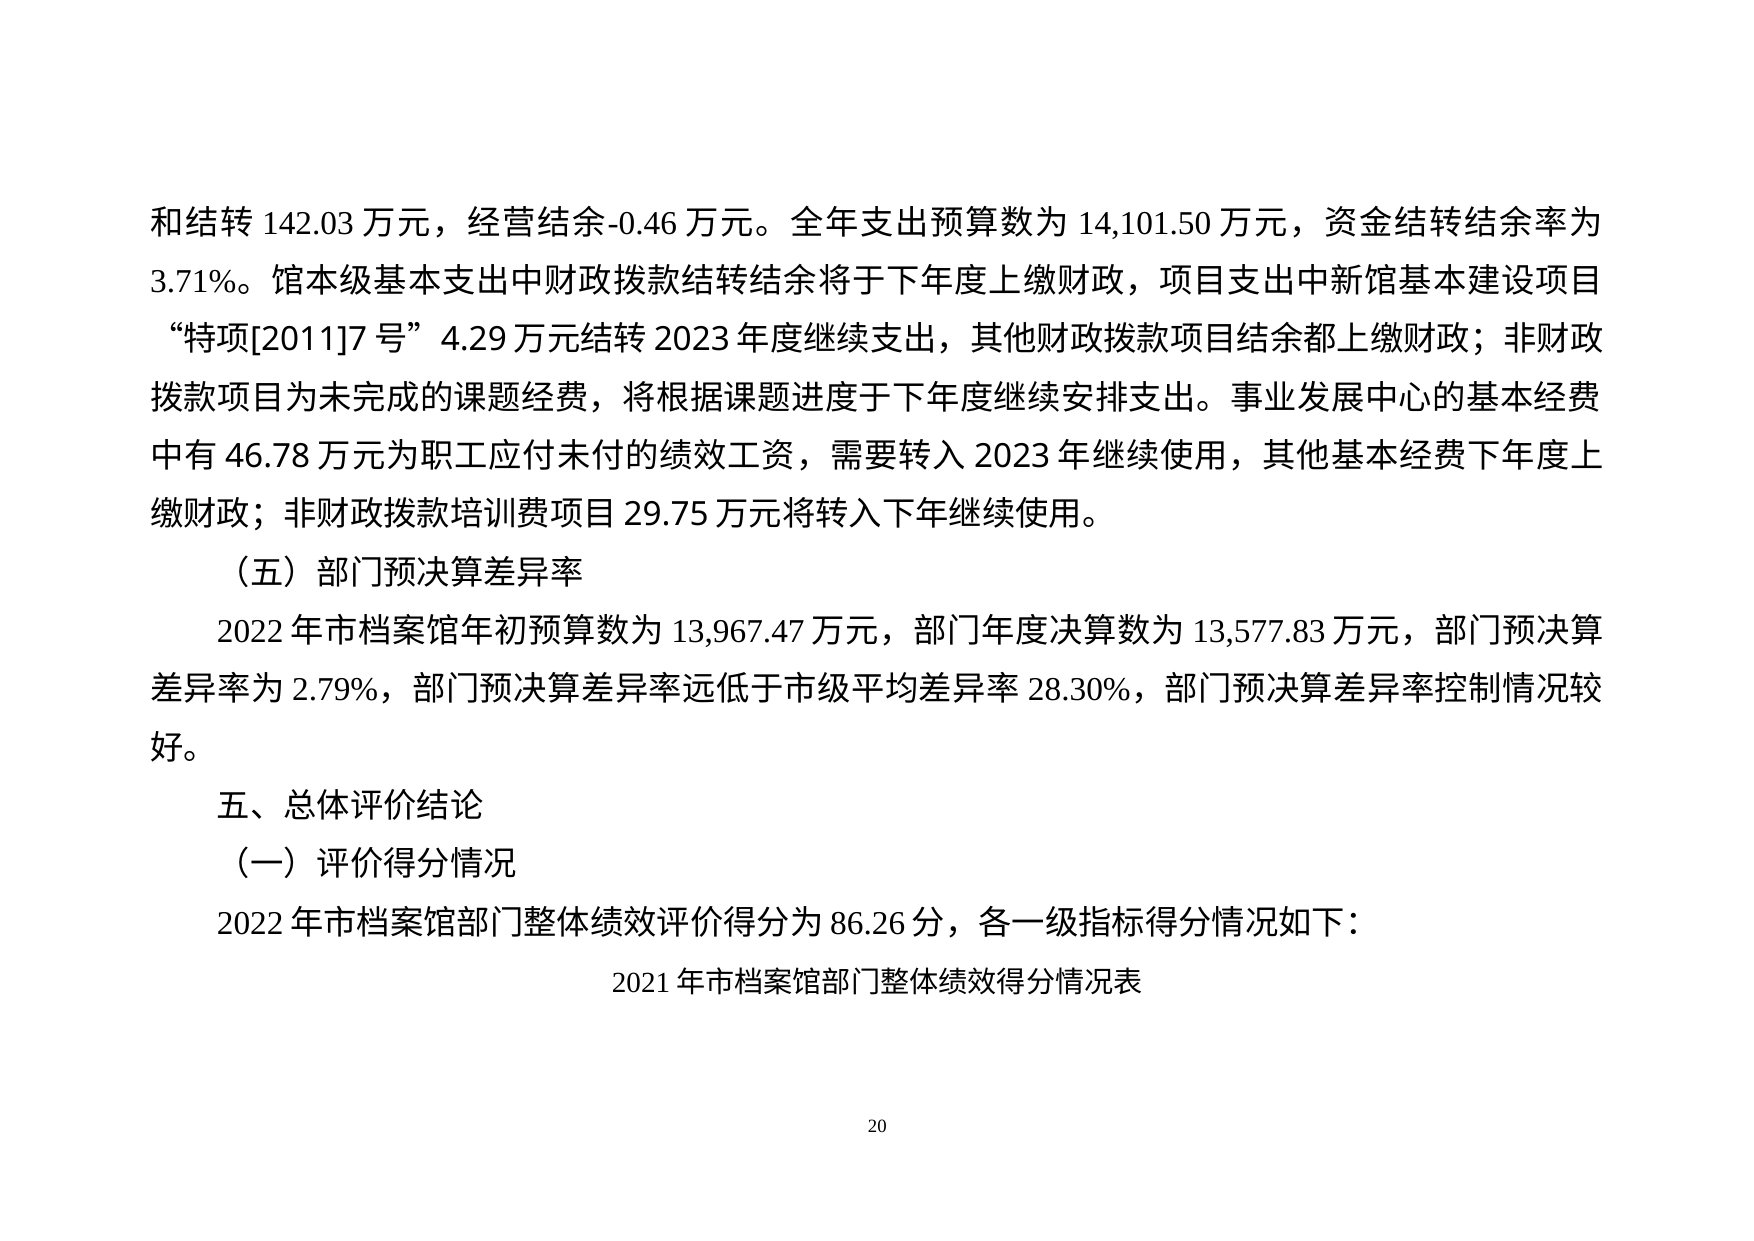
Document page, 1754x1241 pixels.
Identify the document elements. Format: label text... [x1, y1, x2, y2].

text 五、总体评价结论 [150, 771, 1604, 829]
text 2022年市档案馆年初预算数为13,967.47万元，部门年度决算数为13,577.83万元，部门预决算差异率为2.79%，部门预决算差异率远低于市级平均差异率28.30%，部门预决算差异率控制情况较好。 [150, 596, 1604, 771]
text 2022年市档案馆部门整体绩效评价得分为86.26分，各一级指标得分情况如下： [150, 887, 1604, 946]
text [150, 187, 1604, 537]
text （一）评价得分情况 [150, 829, 1604, 887]
text （五）部门预决算差异率 [150, 537, 1604, 596]
text 2021年市档案馆部门整体绩效得分情况表 [150, 946, 1604, 1004]
